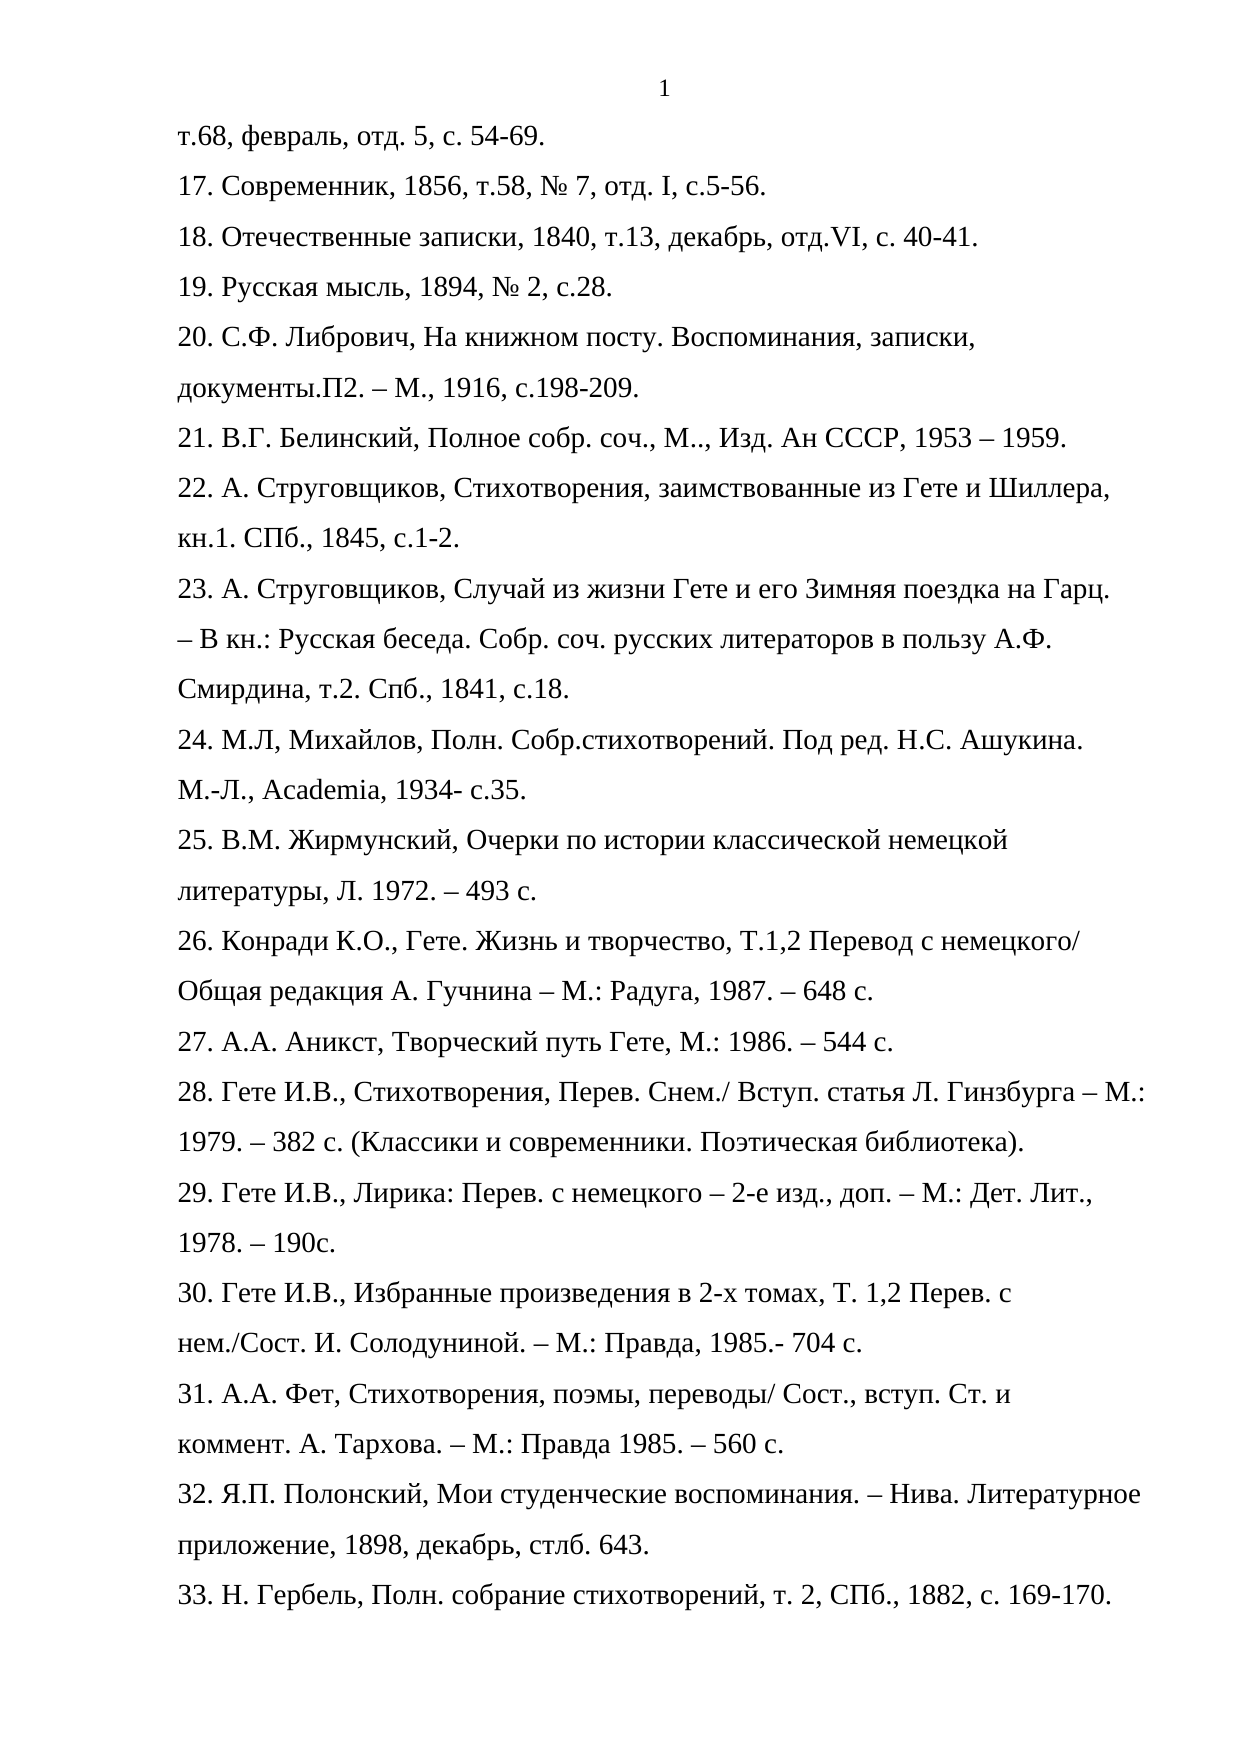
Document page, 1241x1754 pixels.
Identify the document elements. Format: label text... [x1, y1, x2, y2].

text 31. А.А. Фет, Стихотворения, поэмы, переводы/ Сост., вступ. Ст. и [177, 1376, 1152, 1409]
text 21. В.Г. Белинский, Полное собр. соч., М.., Изд. Ан СССР, 1953 – 1959. [177, 420, 1152, 453]
text нем./Сост. И. Солодуниной. – М.: Правда, 1985.- 704 с. [177, 1326, 1152, 1359]
text 24. М.Л, Михайлов, Полн. Собр.стихотворений. Под ред. Н.С. Ашукина. [177, 722, 1152, 755]
text 22. А. Струговщиков, Стихотворения, заимствованные из Гете и Шиллера, кн.1. СПб., 1845, с.1-2. [177, 470, 1152, 554]
text М.-Л., Academia, 1934- c.35. [177, 772, 1152, 806]
text т.68, февраль, отд. 5, с. 54-69. [177, 118, 1152, 152]
text 27. А.А. Аникст, Творческий путь Гете, М.: 1986. – 544 с. [177, 1024, 1152, 1057]
text 19. Русская мысль, 1894, № 2, с.28. [177, 269, 1152, 303]
text 23. А. Струговщиков, Случай из жизни Гете и его Зимняя поездка на Гарц. [177, 571, 1152, 604]
text коммент. А. Тархова. – М.: Правда 1985. – 560 с. [177, 1426, 1152, 1460]
text 1978. – 190с. [177, 1225, 1152, 1258]
text 18. Отечественные записки, 1840, т.13, декабрь, отд.VI, с. 40-41. [177, 219, 1152, 252]
text Общая редакция А. Гучнина – М.: Радуга, 1987. – 648 с. [177, 973, 1152, 1007]
text 17. Современник, 1856, т.58, № 7, отд. I, с.5-56. [177, 168, 1152, 202]
text 32. Я.П. Полонский, Мои студенческие воспоминания. – Нива. Литературное приложение, 1898, декабрь, стлб. 643. [177, 1477, 1152, 1560]
text 28. Гете И.В., Стихотворения, Перев. Снем./ Вступ. статья Л. Гинзбурга – М.: 1979. – 382 с. (Классики и современники. Поэтическая библиотека). [177, 1074, 1152, 1158]
text 25. В.М. Жирмунский, Очерки по истории классической немецкой [177, 822, 1152, 856]
text 30. Гете И.В., Избранные произведения в 2-х томах, Т. 1,2 Перев. с [177, 1275, 1152, 1309]
text 20. С.Ф. Либрович, На книжном посту. Воспоминания, записки, документы.П2. – М., 1916, с.198-209. [177, 319, 1152, 403]
text 33. Н. Гербель, Полн. собрание стихотворений, т. 2, СПб., 1882, с. 169-170. [177, 1577, 1152, 1611]
text 29. Гете И.В., Лирика: Перев. с немецкого – 2-е изд., доп. – М.: Дет. Лит., [177, 1175, 1152, 1208]
text – В кн.: Русская беседа. Собр. соч. русских литераторов в пользу А.Ф. Смирдина, т.2. Спб., 1841, с.18. [177, 621, 1152, 705]
text литературы, Л. 1972. – 493 с. [177, 873, 1152, 906]
text 26. Конради К.О., Гете. Жизнь и творчество, Т.1,2 Перевод с немецкого/ [177, 923, 1152, 957]
